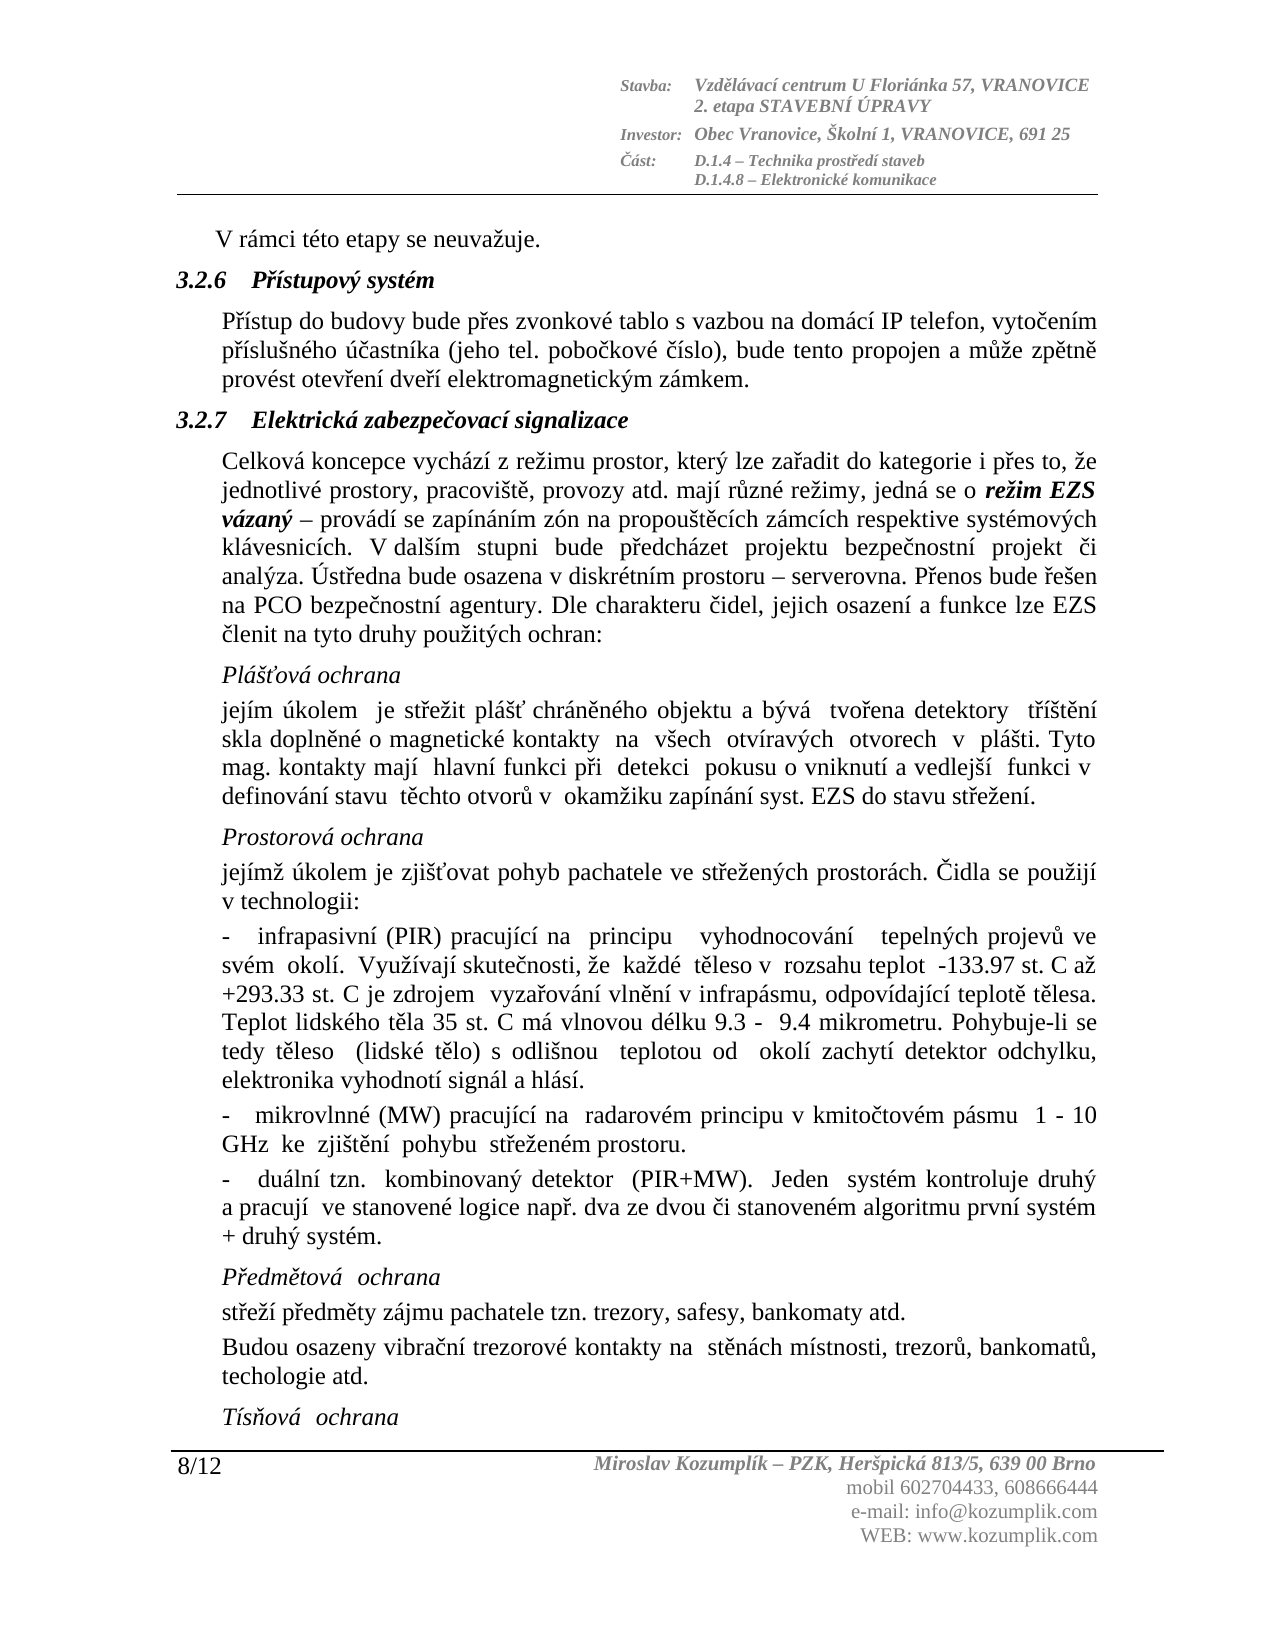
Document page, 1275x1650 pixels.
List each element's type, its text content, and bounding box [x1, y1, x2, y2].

text jejím úkolem je střežit plášť chráněného objektu a bývá tvořena detektory tříštění skla doplněné o magnetické kontakty na všech otvíravých otvorech v plášti. Tyto mag. kontakty mají hlavní funkci při detekci pokusu o vniknutí a vedlejší funkci v definování stavu těchto otvorů v okamžiku zapínání syst. EZS do stavu střežení. [222, 695, 1098, 810]
text střeží předměty zájmu pachatele tzn. trezory, safesy, bankomaty atd. [222, 1297, 1098, 1326]
text Budou osazeny vibrační trezorové kontakty na stěnách místnosti, trezorů, bankomatů, techologie atd. [222, 1332, 1098, 1390]
text - mikrovlnné (MW) pracující na radarovém principu v kmitočtovém pásmu 1 - 10 GHz ke zjištění pohybu střeženém prostoru. [222, 1100, 1098, 1157]
list Elektrická zabezpečovací signalizace [176, 405, 1098, 434]
text Celková koncepce vychází z režimu prostor, který lze zařadit do kategorie i přes to, že jednotlivé prostory, pracoviště, provozy atd. mají různé režimy, jedná se o režim EZS vázaný – provádí se zapínáním zón na propouštěcích zámcích respektive systémových klávesnicích. V dalším stupni bude předcházet projektu bezpečnostní projekt či analýza. Ústředna bude osazena v diskrétním prostoru – serverovna. Přenos bude řešen na PCO bezpečnostní agentury. Dle charakteru čidel, jejich osazení a funkce lze EZS členit na tyto druhy použitých ochran: [222, 446, 1098, 647]
text Plášťová ochrana [222, 660, 1098, 689]
text Předmětová ochrana [222, 1262, 1098, 1291]
text Prostorová ochrana [222, 822, 1098, 851]
text jejímž úkolem je zjišťovat pohyb pachatele ve střežených prostorách. Čidla se použijí v technologii: [222, 857, 1098, 915]
text Tísňová ochrana [222, 1402, 1098, 1431]
text V rámci této etapy se neuvažuje. [215, 224, 1098, 252]
list Přístupový systém [176, 265, 1098, 294]
text - infrapasivní (PIR) pracující na principu vyhodnocování tepelných projevů ve svém okolí. Využívají skutečnosti, že každé těleso v rozsahu teplot . C až +. C je zdrojem vyzařování vlnění v infrapásmu, odpovídající teplotě tělesa. Teplot lidského těla . C má vlnovou délku 9.3 - 9.4 mikrometru. Pohybuje-li se tedy těleso (lidské tělo) s odlišnou teplotou od okolí zachytí detektor odchylku, elektronika vyhodnotí signál a hlásí. [222, 921, 1098, 1094]
text Přístup do budovy bude přes zvonkové tablo s vazbou na domácí IP telefon, vytočením příslušného účastníka (jeho tel. pobočkové číslo), bude tento propojen a může zpětně provést otevření dveří elektromagnetickým zámkem. [222, 306, 1098, 392]
text - duální tzn. kombinovaný detektor (PIR+MW). Jeden systém kontroluje druhý a pracují ve stanovené logice např. dva ze dvou či stanoveném algoritmu první systém + druhý systém. [222, 1164, 1098, 1250]
